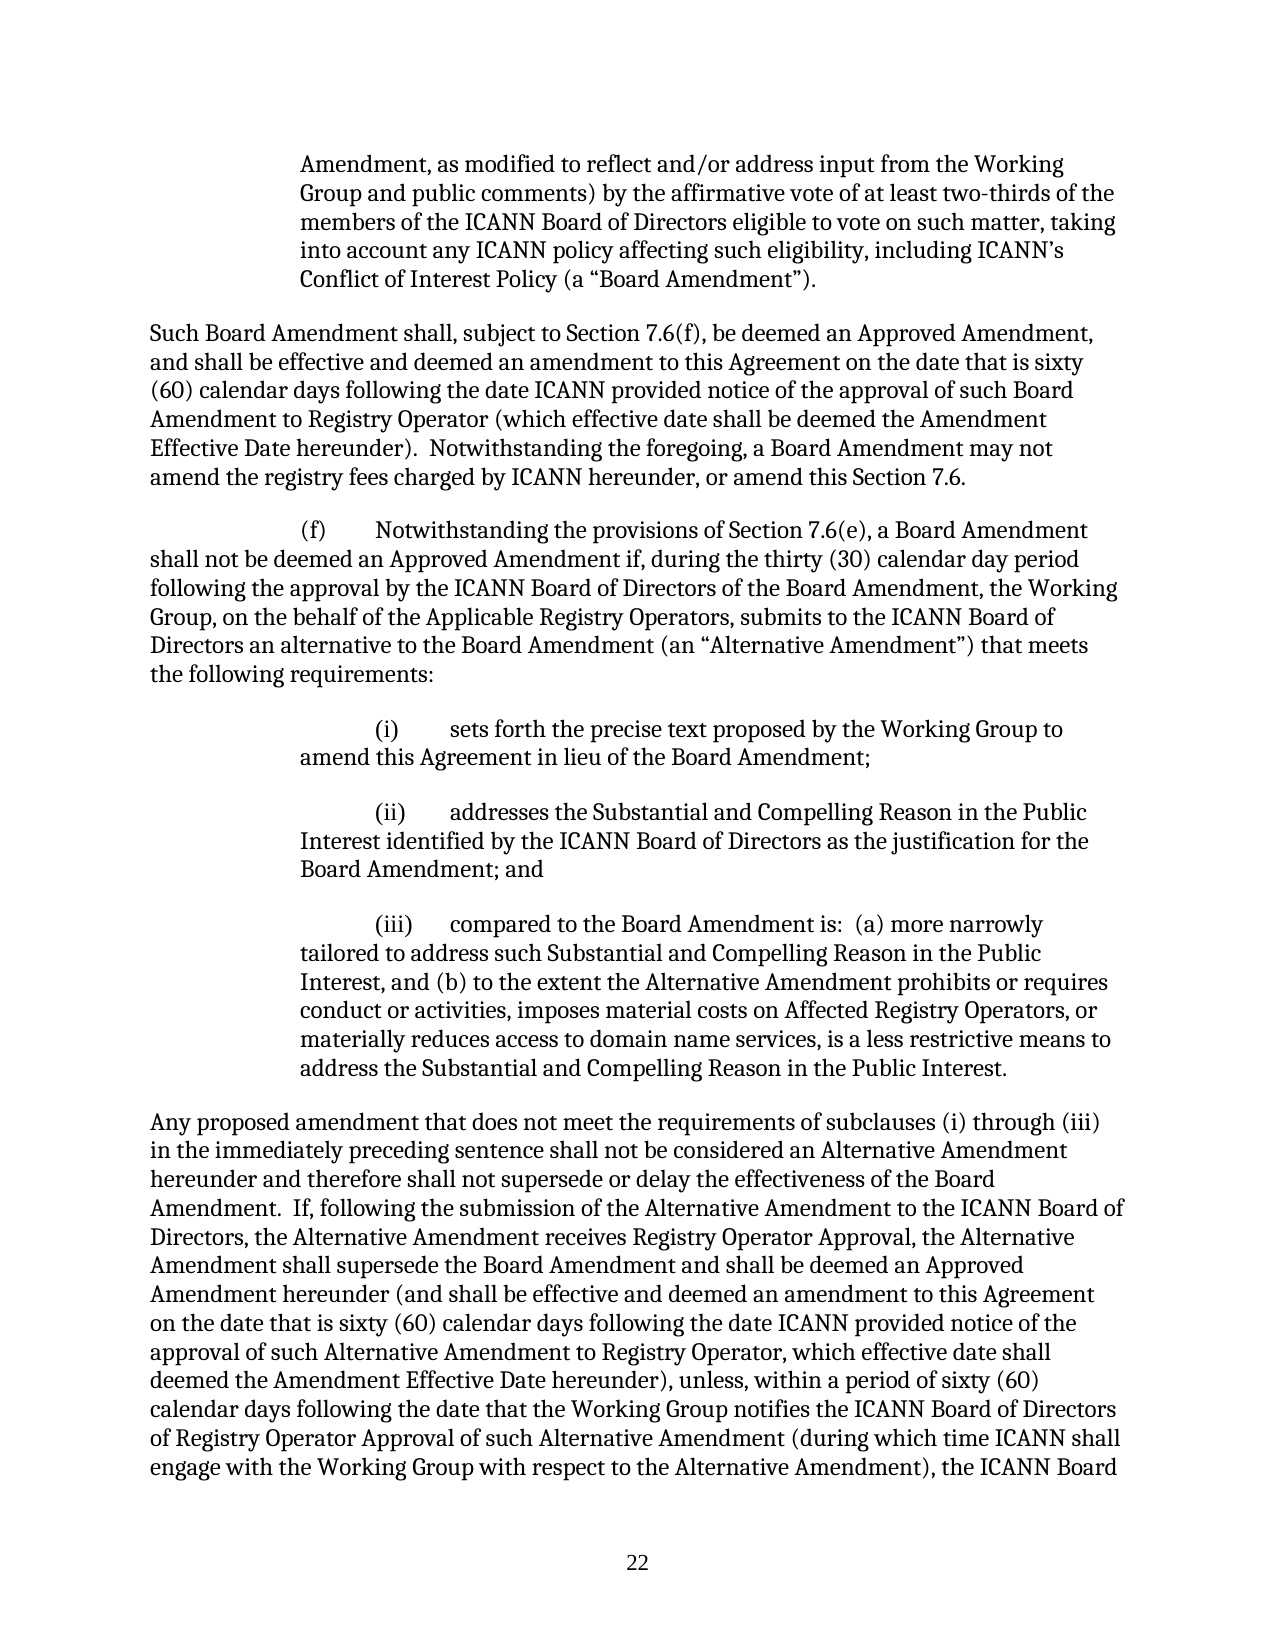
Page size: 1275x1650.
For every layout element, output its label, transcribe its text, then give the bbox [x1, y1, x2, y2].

text Notwithstanding the provisions of Section 7.6(e), a Board Amendment shall not be deemed an Approved Amendment if, during the thirty (30) calendar day period following the approval by the ICANN Board of Directors of the Board Amendment, the Working Group, on the behalf of the Applicable Registry Operators, submits to the ICANN Board of Directors an alternative to the Board Amendment (an “Alternative Amendment”) that meets the following requirements: [150, 516, 1125, 689]
text compared to the Board Amendment is: (a) more narrowly tailored to address such Substantial and Compelling Reason in the Public Interest, and (b) to the extent the Alternative Amendment prohibits or requires conduct or activities, imposes material costs on Affected Registry Operators, or materially reduces access to domain name services, is a less restrictive means to address the Substantial and Compelling Reason in the Public Interest. [300, 909, 1125, 1082]
text sets forth the precise text proposed by the Working Group to amend this Agreement in lieu of the Board Amendment; [300, 714, 1125, 772]
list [150, 1107, 1125, 1481]
text addresses the Substantial and Compelling Reason in the Public Interest identified by the ICANN Board of Directors as the justification for the Board Amendment; and [300, 797, 1125, 884]
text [300, 150, 1125, 294]
list Such Board Amendment shall, subject to Section 7.6(f), be deemed an Approved Amendment, and shall be effective and deemed an amendment to this Agreement on the date that is sixty (60) calendar days following the date ICANN provided notice of the approval of such Board Amendment to Registry Operator (which effective date shall be deemed the Amendment Effective Date hereunder). Notwithstanding the foregoing, a Board Amendment may not amend the registry fees charged by ICANN hereunder, or amend this Section 7.6. [150, 319, 1125, 491]
